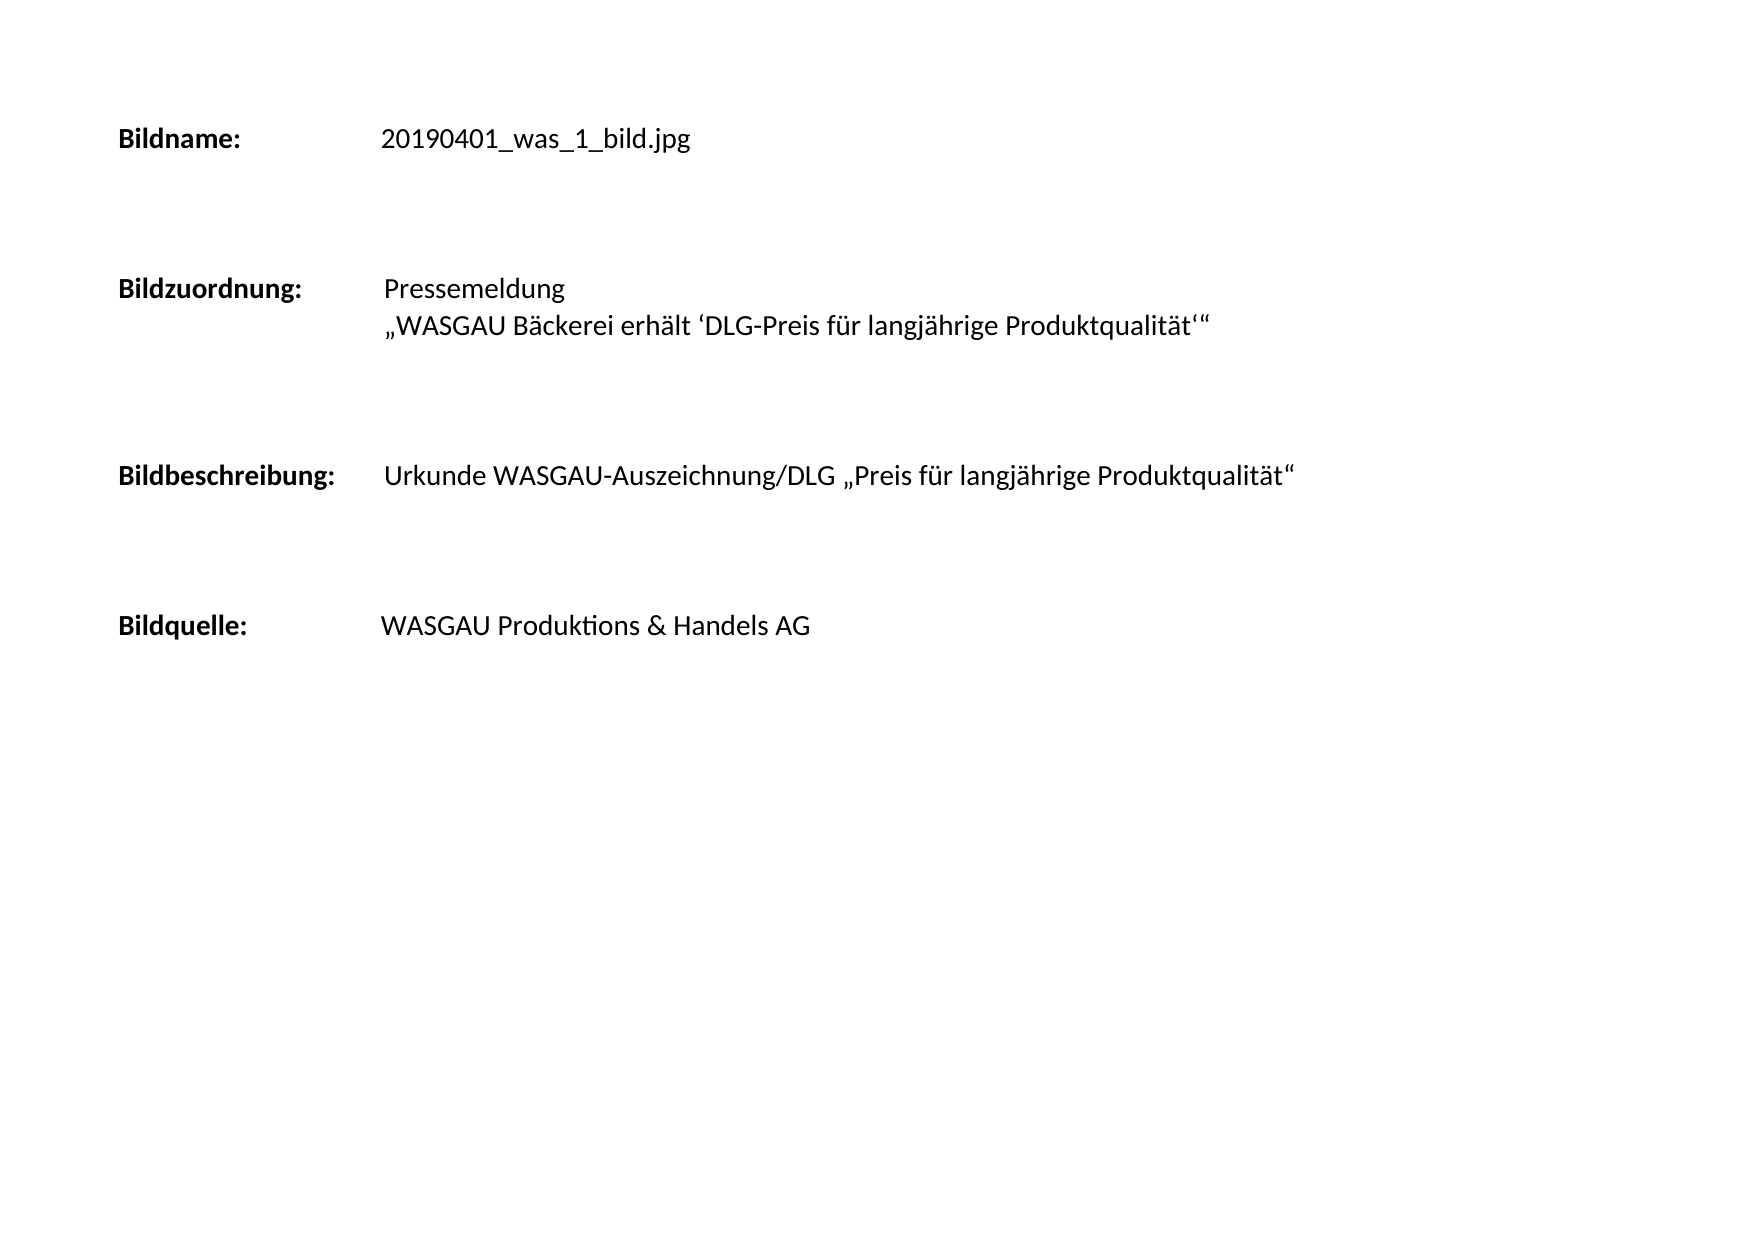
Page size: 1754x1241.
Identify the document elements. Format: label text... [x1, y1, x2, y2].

text Bildquelle: WASGAU Produktions & Handels AG [118, 606, 1636, 643]
text Bildzuordnung: Pressemeldung „WASGAU Bäckerei erhält ‘DLG-Preis für langjährige Produktqualität‘“ [118, 268, 1636, 343]
text Bildname: 20190401_was_1_bild.jpg [118, 118, 1636, 156]
text Bildbeschreibung: Urkunde WASGAU-Auszeichnung/DLG „Preis für langjährige Produktqualität“ [118, 456, 1636, 493]
